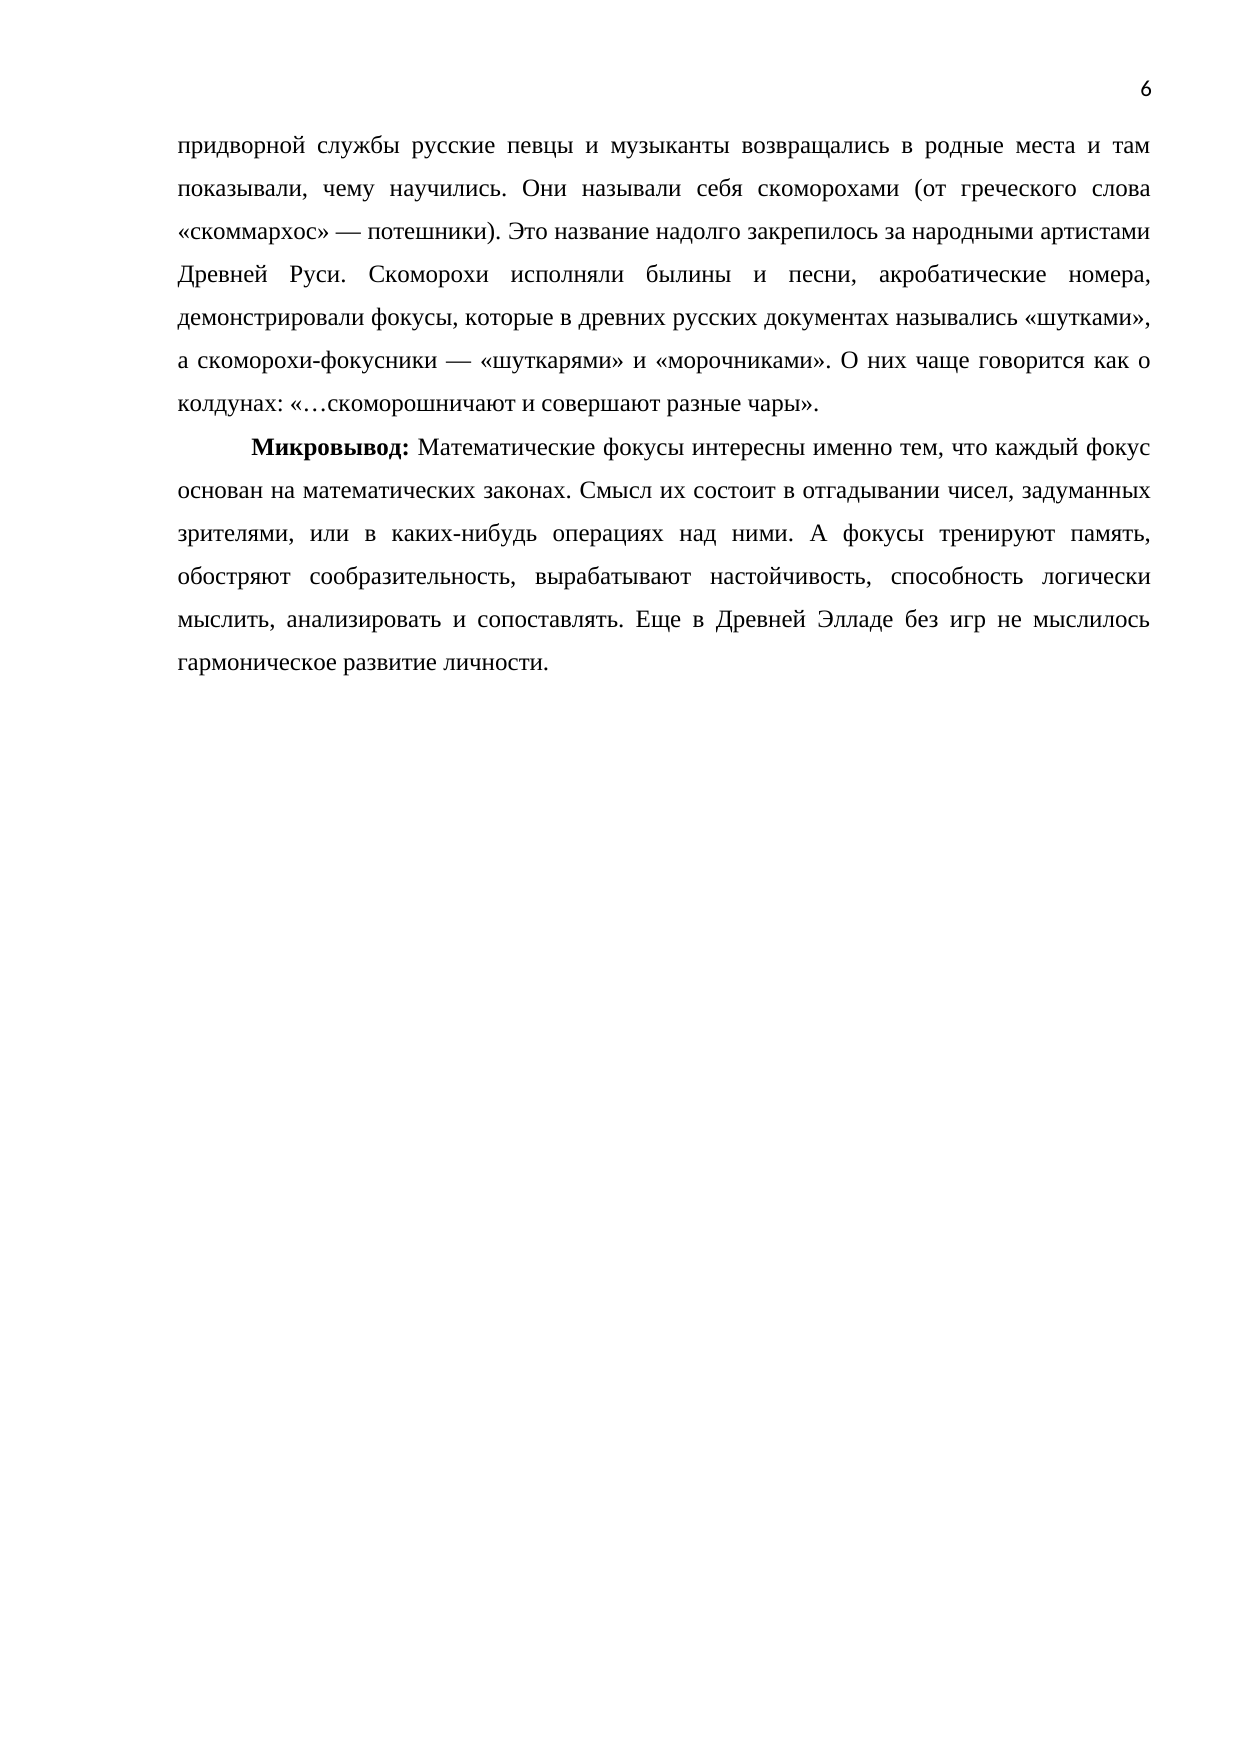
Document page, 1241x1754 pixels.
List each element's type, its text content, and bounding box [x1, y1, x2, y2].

text Микровывод: Математические фокусы интересны именно тем, что каждый фокус основан на математических законах. Смысл их состоит в отгадывании чисел, задуманных зрителями, или в каких-нибудь операциях над ними. А фокусы тренируют память, обостряют сообразительность, вырабатывают настойчивость, способность логически мыслить, анализировать и сопоставлять. Еще в Древней Элладе без игр не мыслилось гармоническое развитие личности. [177, 432, 1152, 676]
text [177, 130, 1152, 417]
